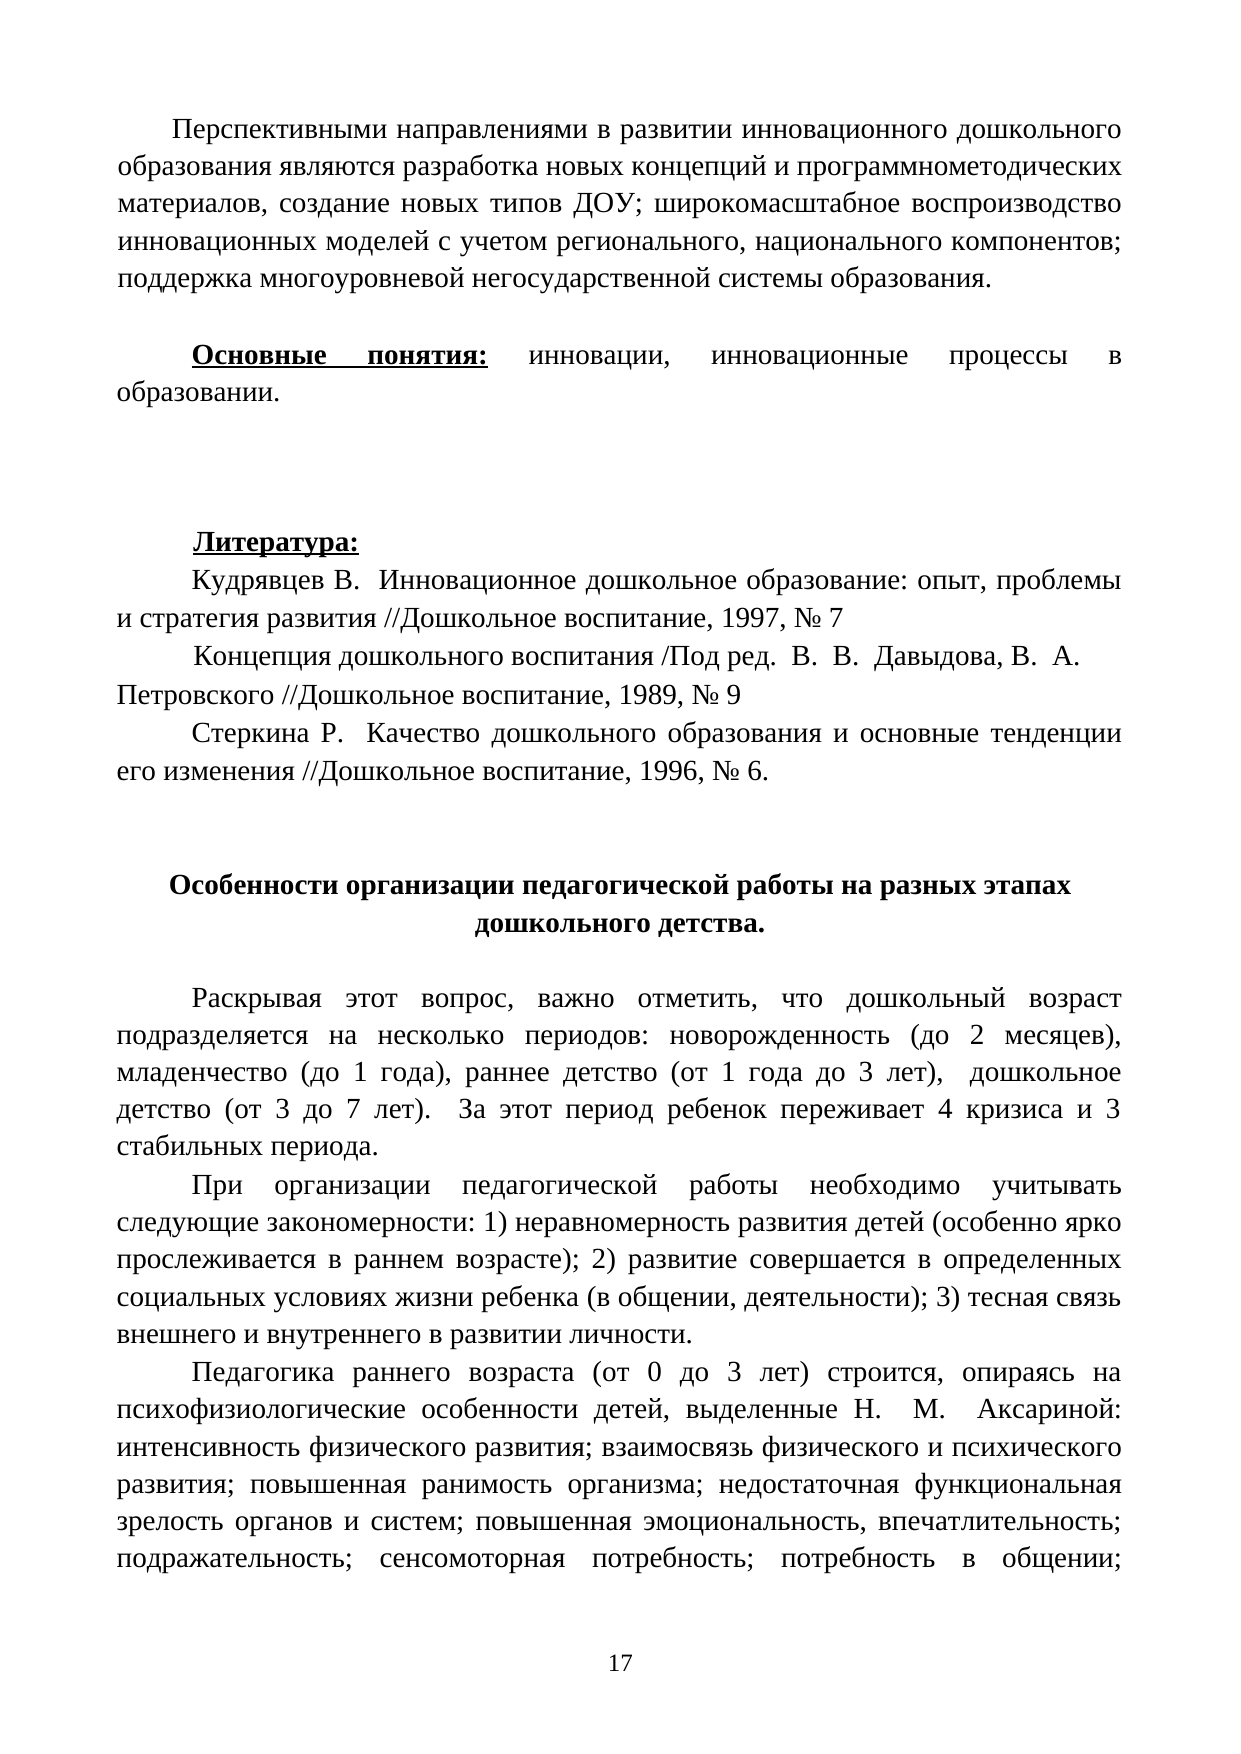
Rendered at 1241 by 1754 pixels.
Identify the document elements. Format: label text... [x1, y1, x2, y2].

text Концепция дошкольного воспитания /Под ред. В. В. Давыдова, В. А. [193, 638, 1123, 672]
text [116, 1354, 1123, 1574]
text Литература: [193, 524, 1202, 558]
text Раскрывая этот вопрос, важно отметить, что дошкольный возраст подразделяется на несколько периодов: новорожденность (до 2 месяцев), младенчество (до 1 года), раннее детство (от 1 года до 3 лет), дошкольное детство (от 3 до 7 лет). За этот период ребенок переживает 4 кризиса и 3 стабильных периода. [116, 980, 1123, 1162]
text Основные понятия: инновации, инновационные процессы в образовании. [116, 337, 1123, 408]
text Перспективными направлениями в развитии инновационного дошкольного образования являются разработка новых концепций и программнометодических материалов, создание новых типов ДОУ; широкомасштабное воспроизводство инновационных моделей с учетом регионального, национального компонентов; поддержка многоуровневой негосударственной системы образования. [116, 111, 1123, 293]
text Петровского //Дошкольное воспитание, 1989, № 9 [116, 677, 1123, 711]
text При организации педагогической работы необходимо учитывать следующие закономерности: 1) неравномерность развития детей (особенно ярко прослеживается в раннем возрасте); 2) развитие совершается в определенных социальных условиях жизни ребенка (в общении, деятельности); 3) тесная связь внешнего и внутреннего в развитии личности. [116, 1167, 1123, 1349]
text Стеркина Р. Качество дошкольного образования и основные тенденции его изменения //Дошкольное воспитание, 1996, № 6. [116, 716, 1123, 786]
text Кудрявцев В. Инновационное дошкольное образование: опыт, проблемы и стратегия развития //Дошкольное воспитание, 1997, № 7 [116, 562, 1123, 633]
text Особенности организации педагогической работы на разных этапах дошкольного детства. [168, 867, 1093, 938]
